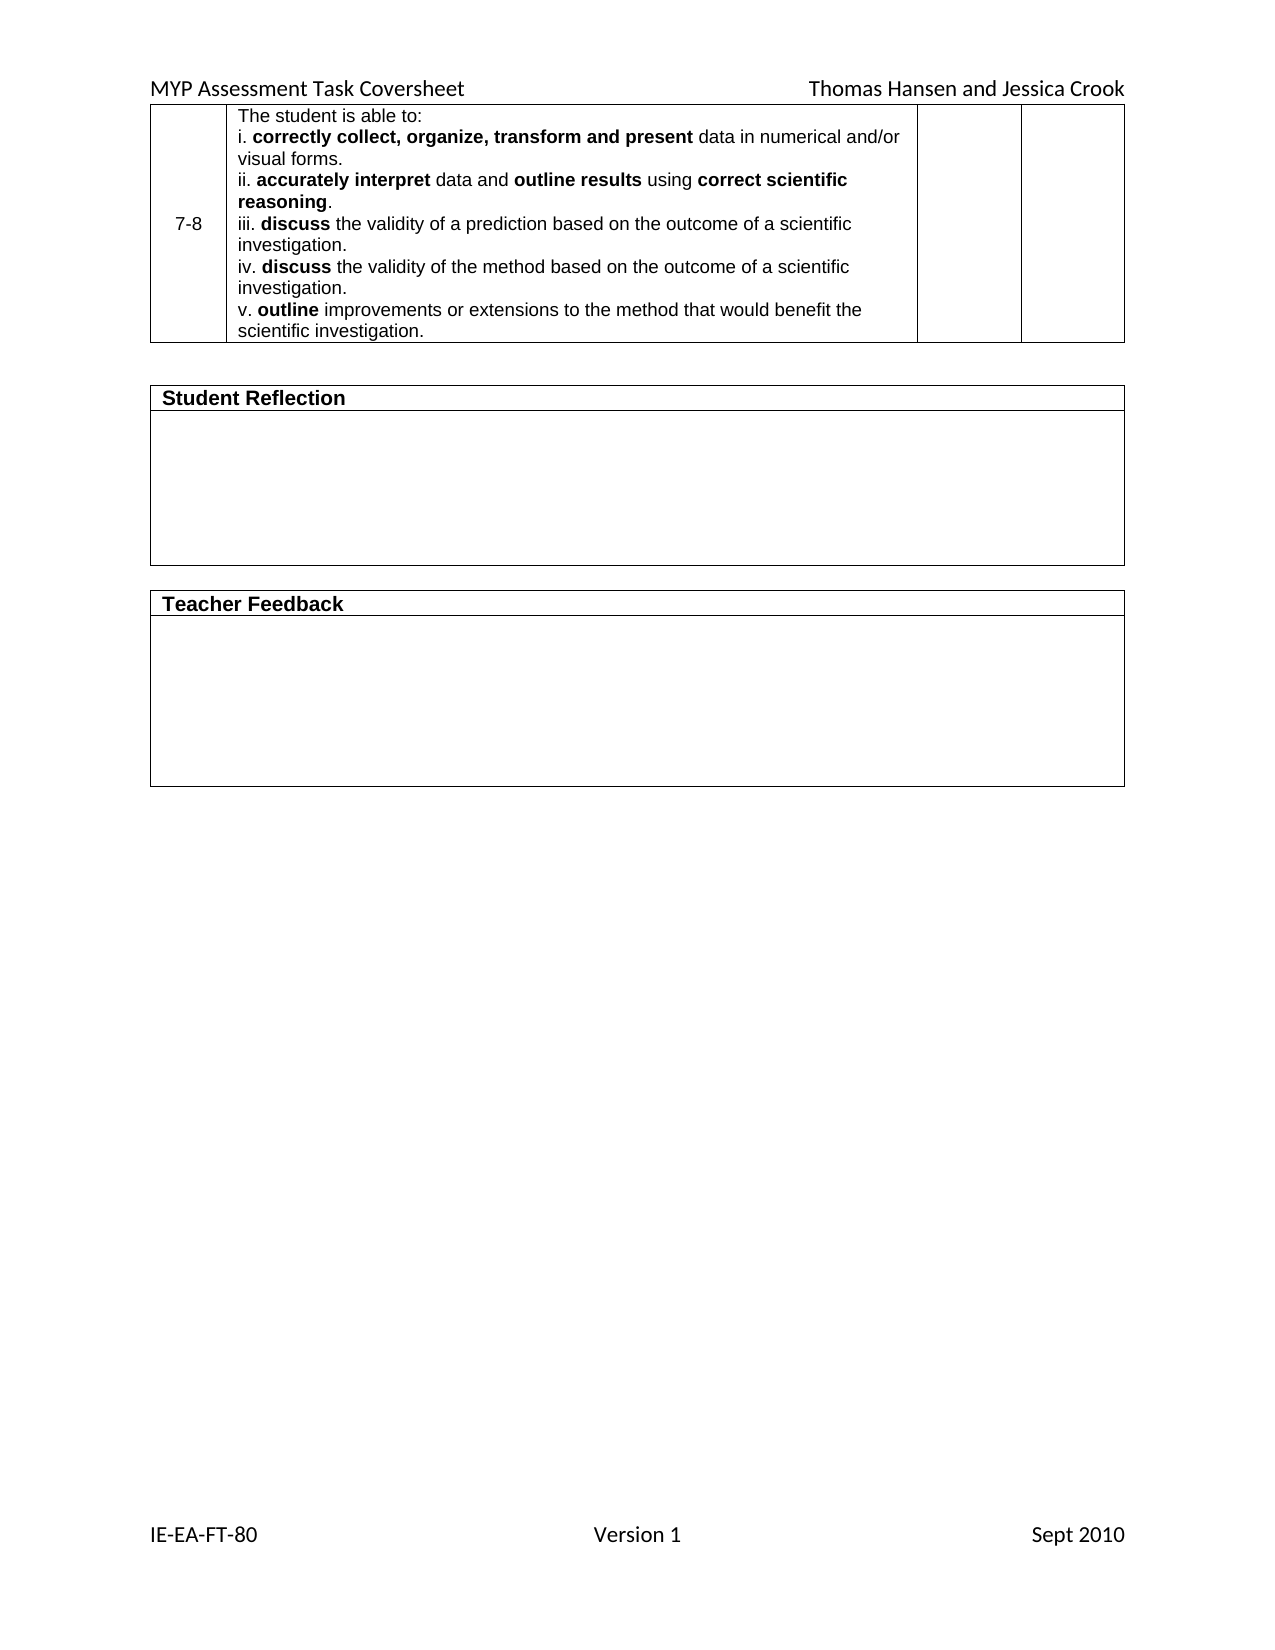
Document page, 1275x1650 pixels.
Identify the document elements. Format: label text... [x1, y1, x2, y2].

table_cell [151, 411, 1124, 565]
table_header Teacher Feedback [151, 591, 1124, 615]
table_header Student Reflection [151, 386, 1124, 410]
table_cell [918, 105, 1021, 342]
table_cell [151, 616, 1124, 786]
table_cell The student is able to: i. correctly collect, organize, transform and present data in numerical and/or visual forms. ii. accurately interpret data and outline results using correct scientific reasoning. iii. discuss the validity of a prediction based on the outcome of a scientific investigation. iv. discuss the validity of the method based on the outcome of a scientific investigation. v. outline improvements or extensions to the method that would benefit the scientific investigation. [227, 105, 917, 342]
table_cell 7-8 [151, 105, 226, 342]
table_cell [1022, 105, 1124, 342]
